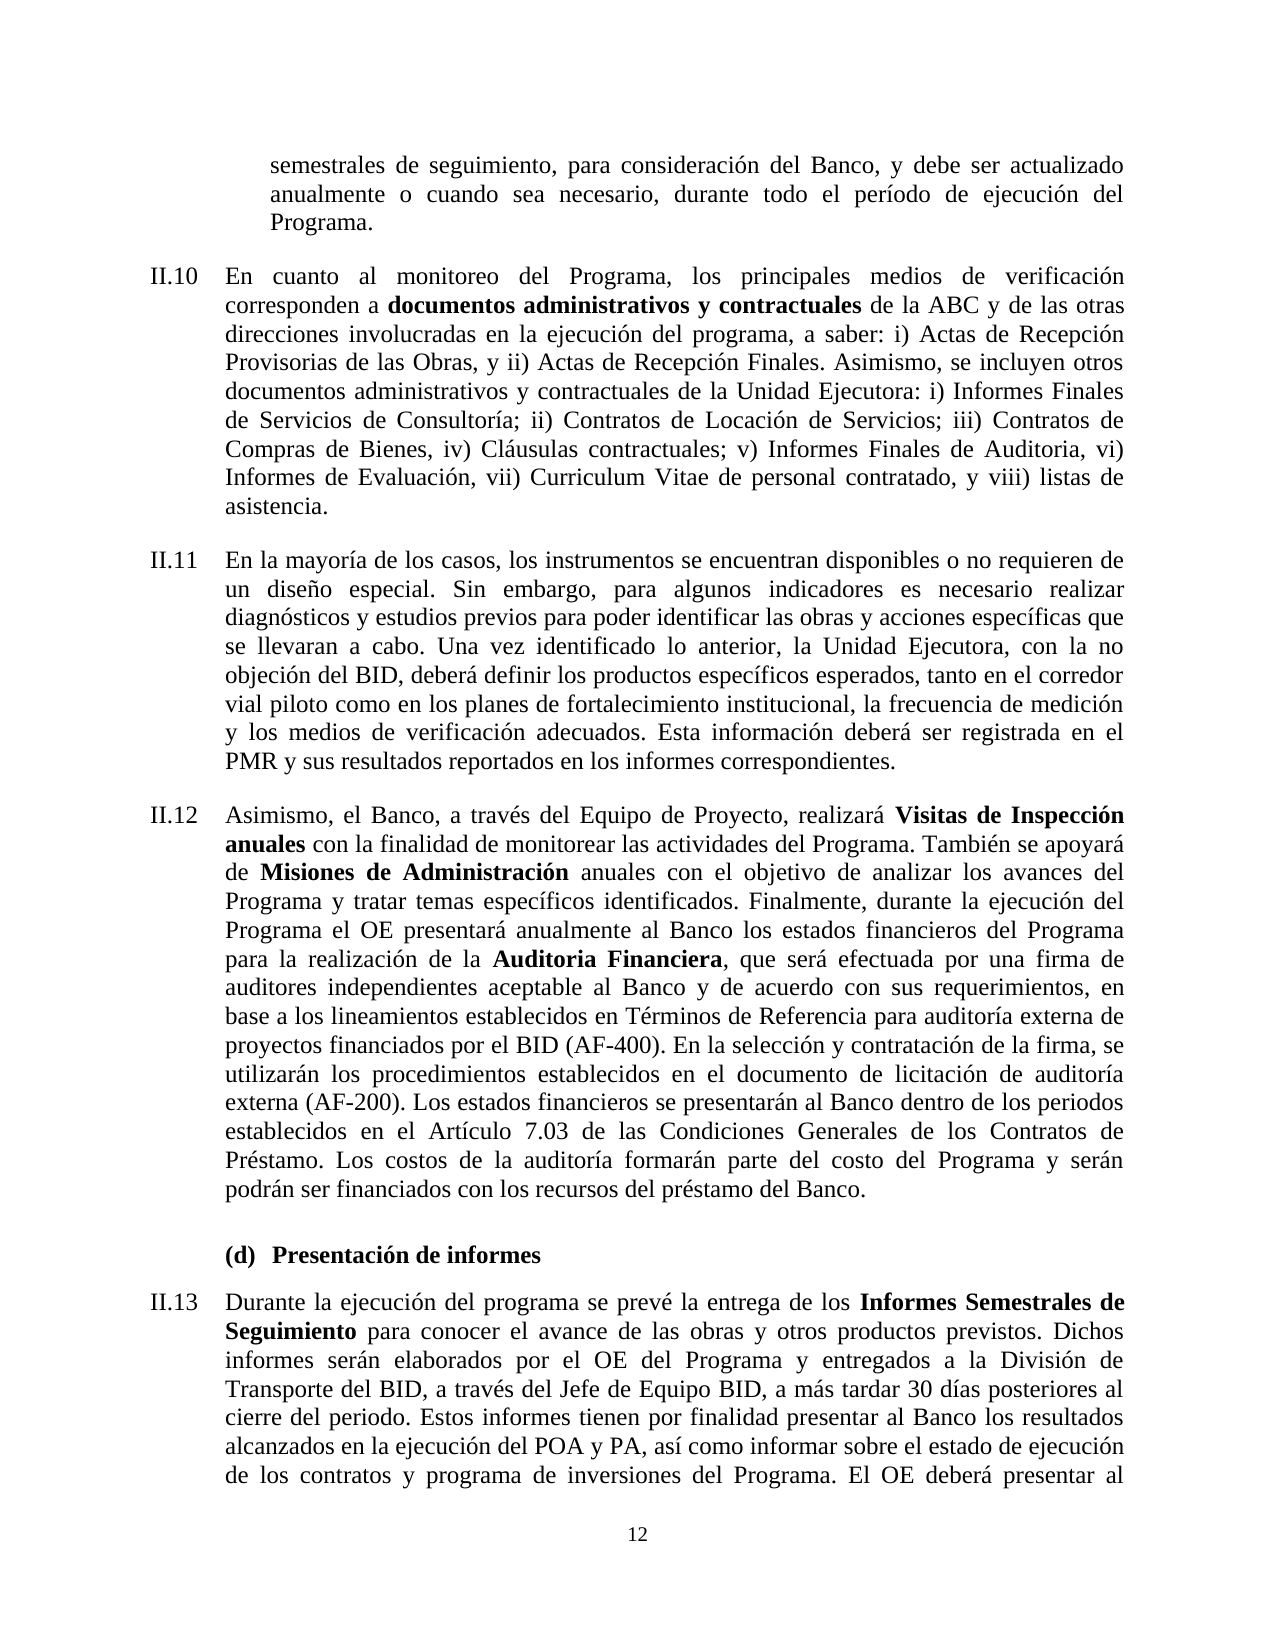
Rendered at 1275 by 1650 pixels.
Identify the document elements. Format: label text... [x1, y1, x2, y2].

text Asimismo, el Banco, a través del Equipo de Proyecto, realizará Visitas de Inspección anuales con la finalidad de monitorear las actividades del Programa. También se apoyará de Misiones de Administración anuales con el objetivo de analizar los avances del Programa y tratar temas específicos identificados. Finalmente, durante la ejecución del Programa el OE presentará anualmente al Banco los estados financieros del Programa para la realización de la Auditoria Financiera, que será efectuada por una firma de auditores independientes aceptable al Banco y de acuerdo con sus requerimientos, en base a los lineamientos establecidos en Términos de Referencia para auditoría externa de proyectos financiados por el BID (AF-400). En la selección y contratación de la firma, se utilizarán los procedimientos establecidos en el documento de licitación de auditoría externa (AF-200). Los estados financieros se presentarán al Banco dentro de los periodos establecidos en el Artículo 7.03 de las Condiciones Generales de los Contratos de Préstamo. Los costos de la auditoría formarán parte del costo del Programa y serán podrán ser financiados con los recursos del préstamo del Banco. [150, 800, 1125, 1202]
text En la mayoría de los casos, los instrumentos se encuentran disponibles o no requieren de un diseño especial. Sin embargo, para algunos indicadores es necesario realizar diagnósticos y estudios previos para poder identificar las obras y acciones específicas que se llevaran a cabo. Una vez identificado lo anterior, la Unidad Ejecutora, con la no objeción del BID, deberá definir los productos específicos esperados, tanto en el corredor vial piloto como en los planes de fortalecimiento institucional, la frecuencia de medición y los medios de verificación adecuados. Esta información deberá ser registrada en el PMR y sus resultados reportados en los informes correspondientes. [150, 545, 1125, 775]
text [225, 150, 1125, 236]
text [150, 1287, 1125, 1489]
text En cuanto al monitoreo del Programa, los principales medios de verificación corresponden a documentos administrativos y contractuales de la ABC y de las otras direcciones involucradas en la ejecución del programa, a saber: i) Actas de Recepción Provisorias de las Obras, y ii) Actas de Recepción Finales. Asimismo, se incluyen otros documentos administrativos y contractuales de la Unidad Ejecutora: i) Informes Finales de Servicios de Consultoría; ii) Contratos de Locación de Servicios; iii) Contratos de Compras de Bienes, iv) Cláusulas contractuales; v) Informes Finales de Auditoria, vi) Informes de Evaluación, vii) Curriculum Vitae de personal contratado, y viii) listas de asistencia. [150, 261, 1125, 520]
subtitle Presentación de informes [225, 1240, 1125, 1269]
